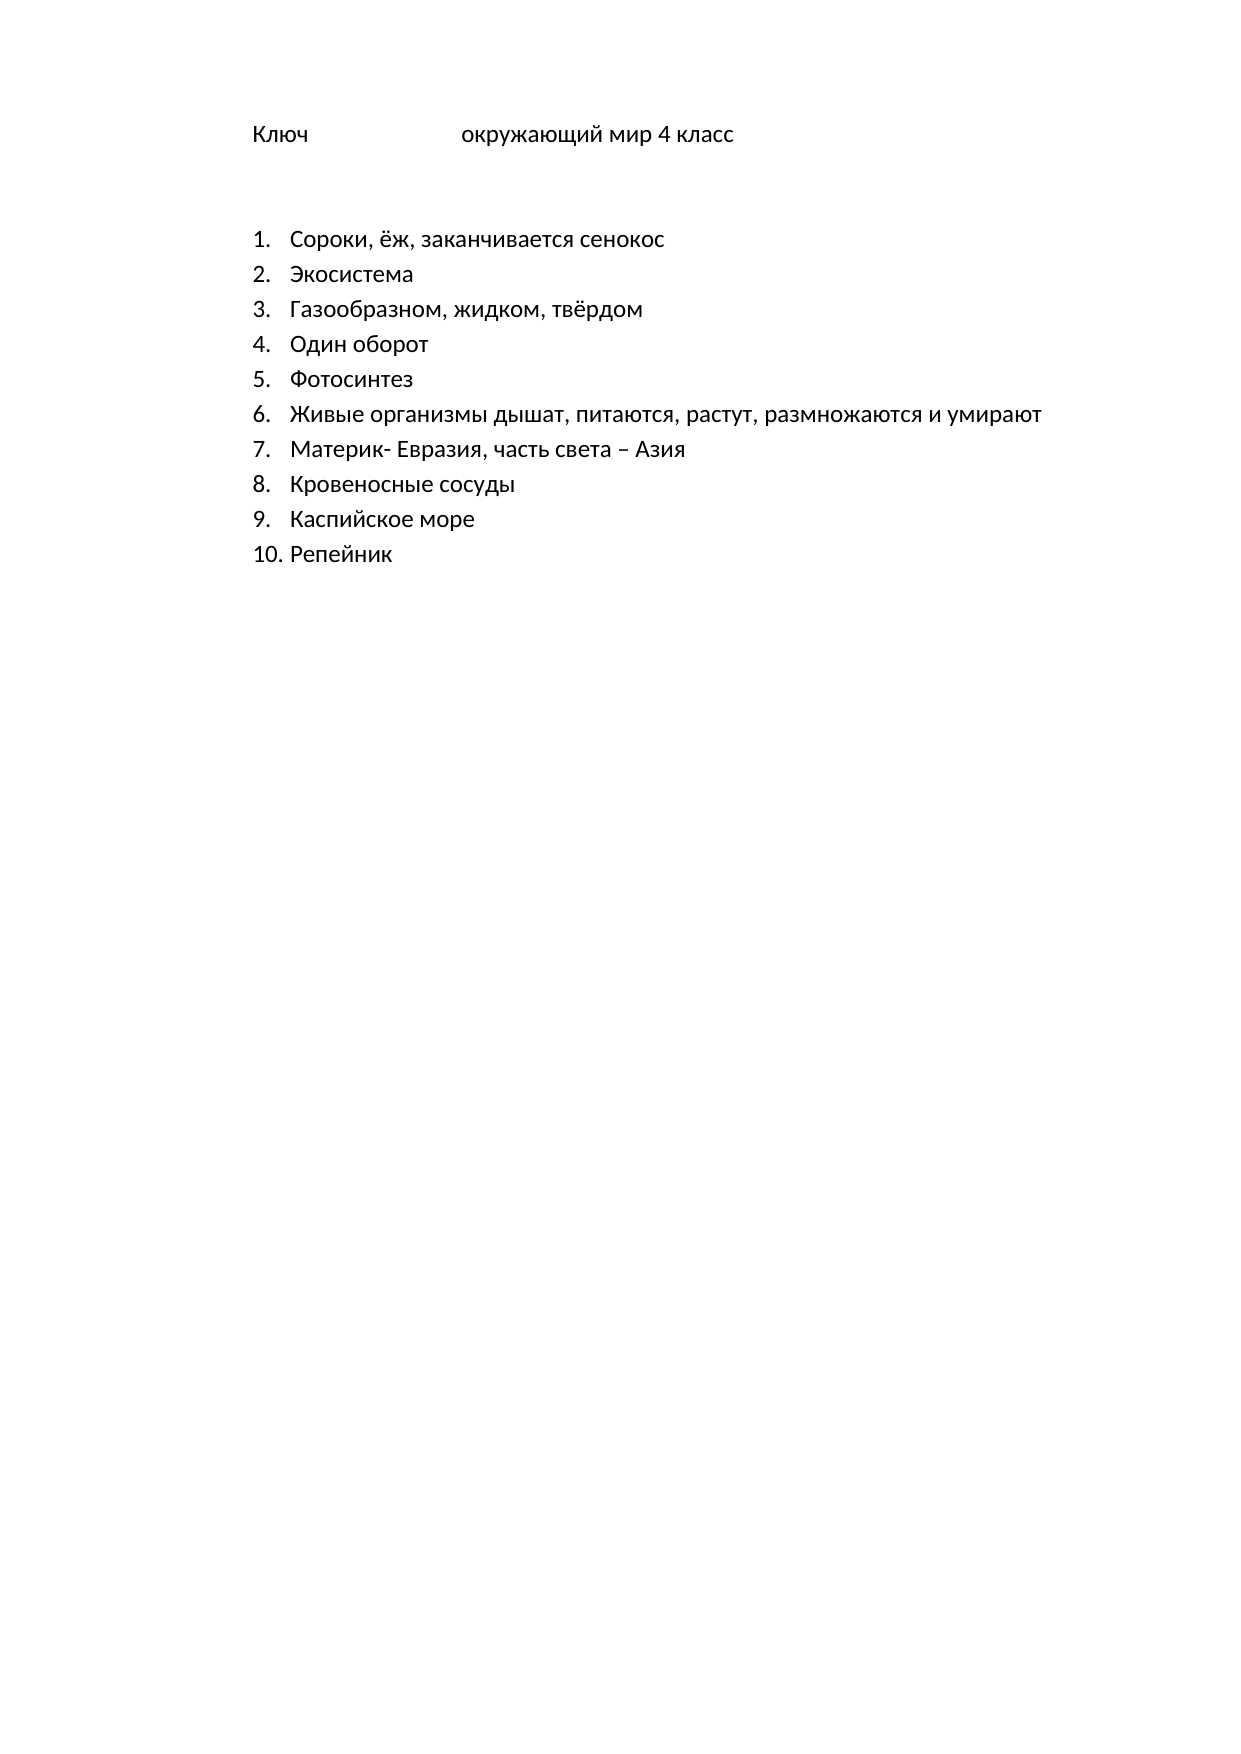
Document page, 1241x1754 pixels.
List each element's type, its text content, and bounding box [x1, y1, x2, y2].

list Экосистема [252, 258, 1152, 289]
list Материк- Евразия, часть света – Азия [252, 433, 1152, 464]
list Сороки, ёж, заканчивается сенокос [252, 223, 1152, 254]
list Фотосинтез [252, 363, 1152, 394]
list Один оборот [252, 328, 1152, 359]
list Ключ окружающий мир 4 класс [252, 118, 1152, 149]
list Живые организмы дышат, питаются, растут, размножаются и умирают [252, 398, 1152, 429]
list Кровеносные сосуды [252, 468, 1152, 499]
list Каспийское море [252, 503, 1152, 534]
list Репейник [252, 538, 1152, 569]
list Газообразном, жидком, твёрдом [252, 293, 1152, 324]
